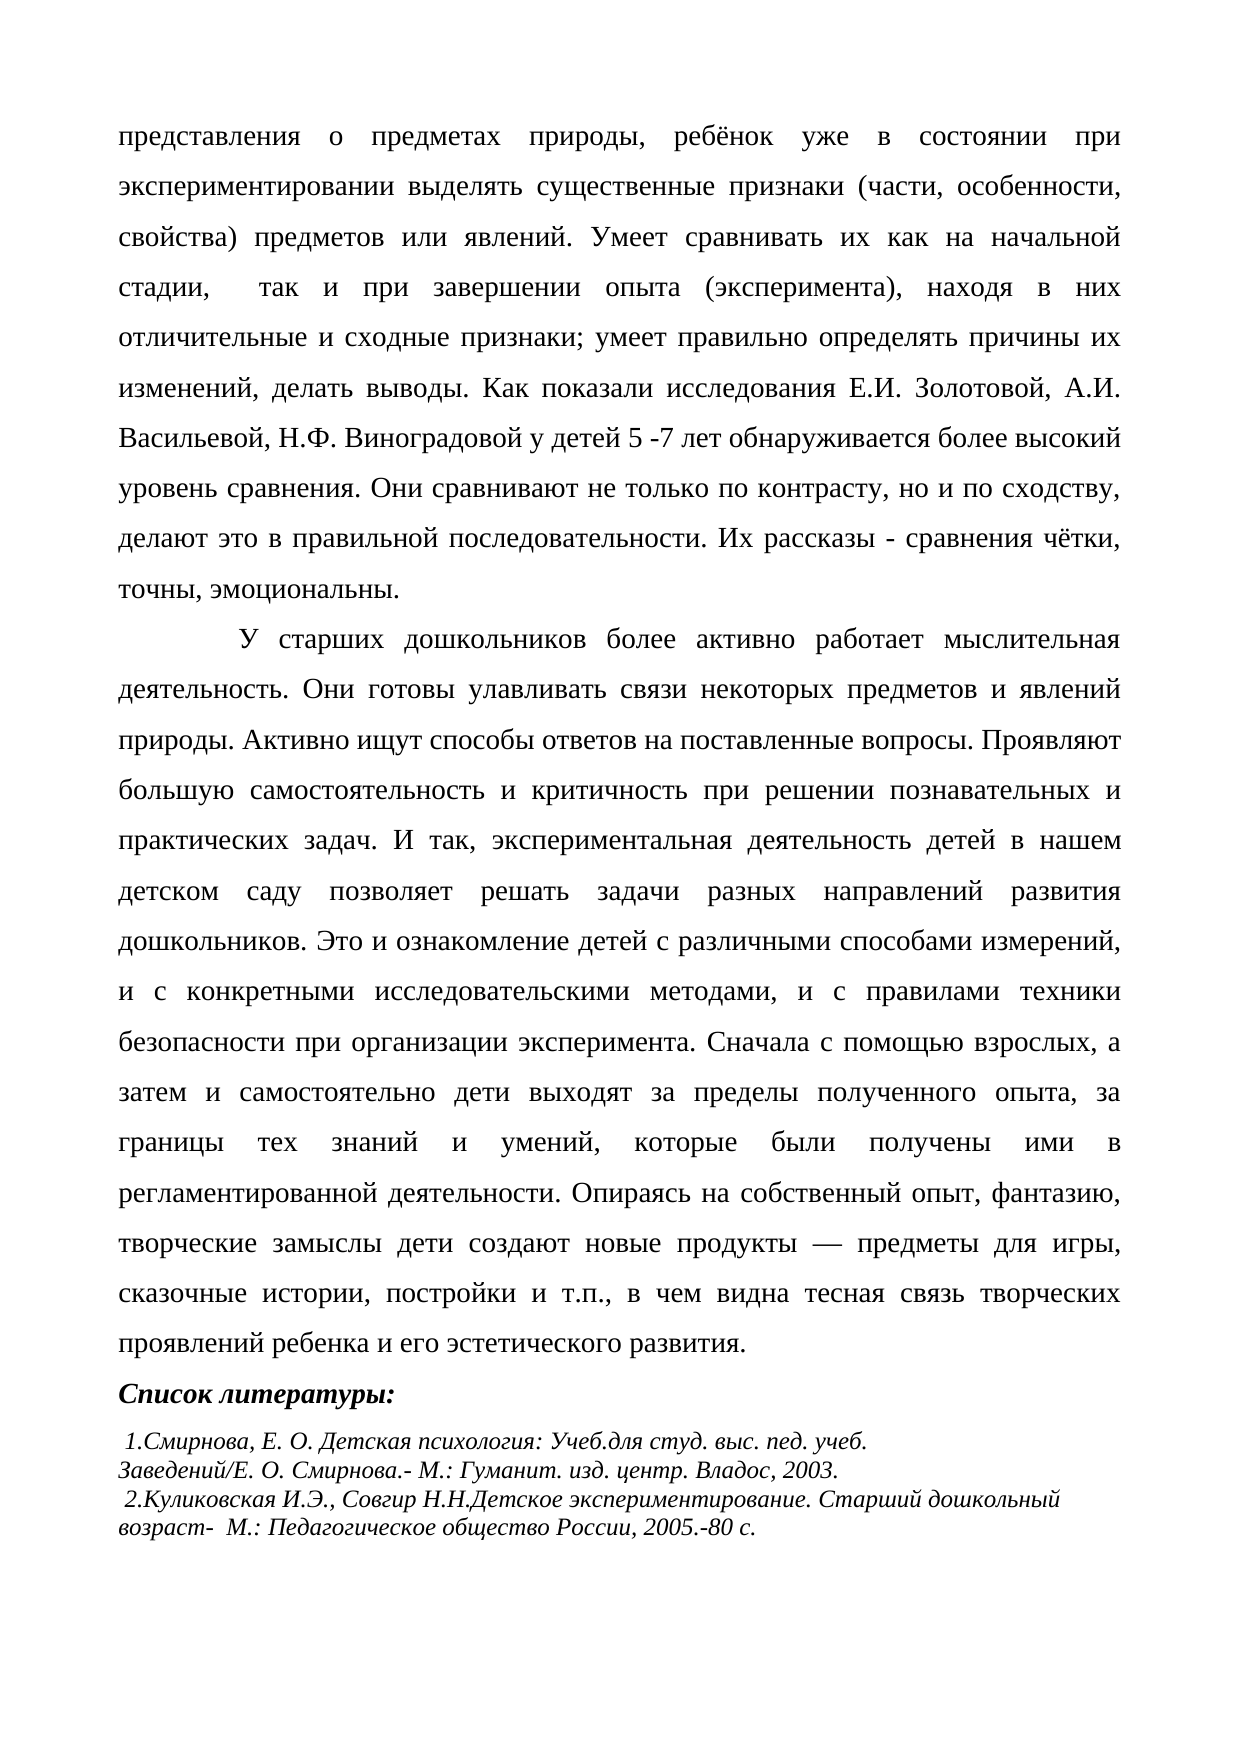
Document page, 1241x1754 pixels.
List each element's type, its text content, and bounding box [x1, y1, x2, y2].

text У старших дошкольников более активно работает мыслительная деятельность. Они готовы улавливать связи некоторых предметов и явлений природы. Активно ищут способы ответов на поставленные вопросы. Проявляют большую самостоятельность и критичность при решении познавательных и практических задач. И так, экспериментальная деятельность детей в нашем детском саду позволяет решать задачи разных направлений развития дошкольников. Это и ознакомление детей с различными способами измерений, и с конкретными исследовательскими методами, и с правилами техники безопасности при организации эксперимента. Сначала с помощью взрослых, а затем и самостоятельно дети выходят за пределы полученного опыта, за границы тех знаний и умений, которые были получены ими в регламентированной деятельности. Опираясь на собственный опыт, фантазию, творческие замыслы дети создают новые продукты — предметы для игры, сказочные истории, постройки и т.п., в чем видна тесная связь творческих проявлений ребенка и его эстетического развития. [118, 621, 1122, 1359]
text Список литературы: [118, 1376, 1122, 1409]
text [118, 118, 1122, 604]
text 2.Куликовская И.Э., Совгир Н.Н.Детское экспериментирование. Старший дошкольный возраст- М.: Педагогическое общество России, 2005.-80 с. [118, 1484, 1122, 1541]
text 1.Смирнова, Е. О. Детская психология: Учеб.для студ. выс. пед. учеб. Заведений/Е. О. Смирнова.- М.: Гуманит. изд. центр. Владос, 2003. [839, 1426, 1122, 1484]
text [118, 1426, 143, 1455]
